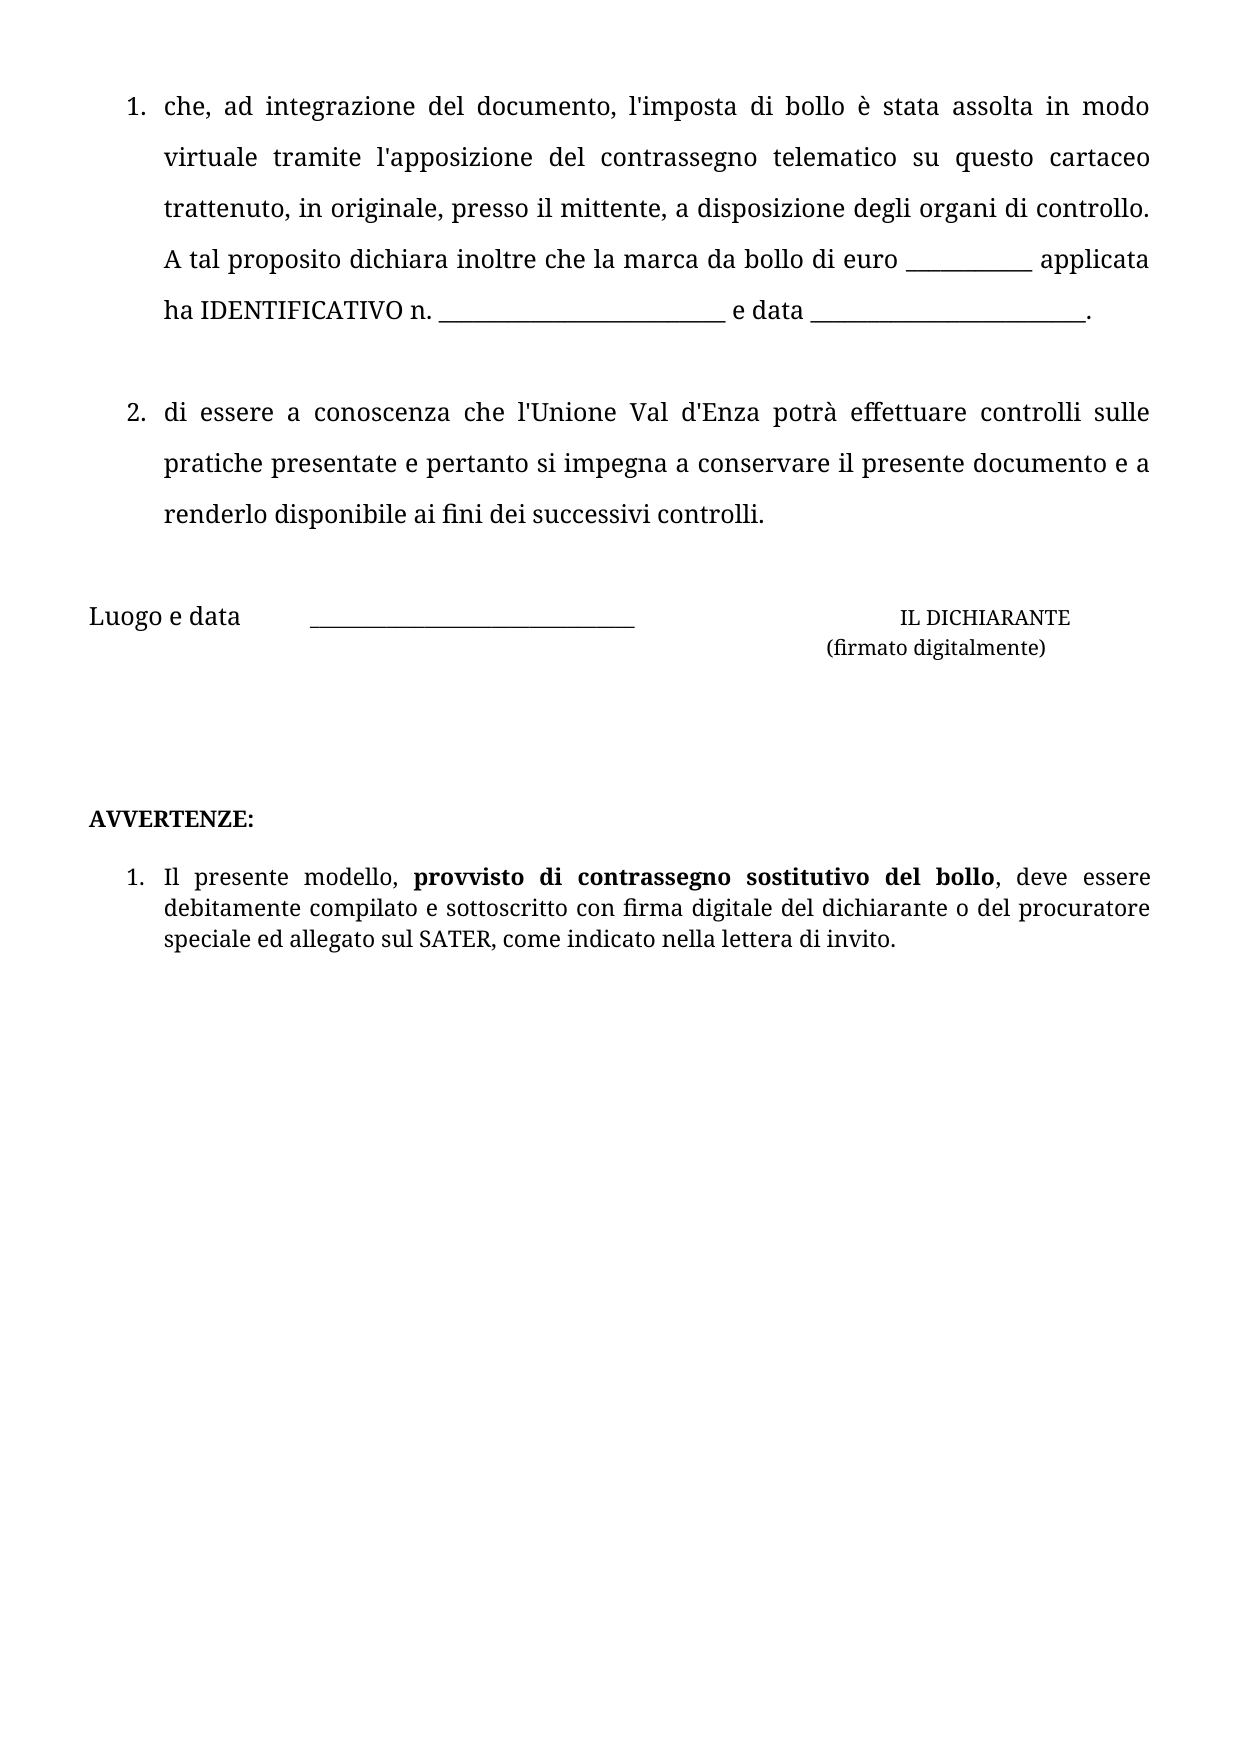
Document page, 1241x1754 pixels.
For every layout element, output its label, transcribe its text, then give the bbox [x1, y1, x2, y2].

list di essere a conoscenza che l'Unione Val d'Enza potrà effettuare controlli sulle pratiche presentate e pertanto si impegna a conservare il presente documento e a renderlo disponibile ai fini dei successivi controlli. [126, 395, 1151, 531]
text Luogo e data __________________________________ IL DICHIARANTE [89, 599, 1151, 633]
list che, ad integrazione del documento, l'imposta di bollo è stata assolta in modo virtuale tramite l'apposizione del contrassegno telematico su questo cartaceo trattenuto, in originale, presso il mittente, a disposizione degli organi di controllo. A tal proposito dichiara inoltre che la marca da bollo di euro ___________ applicata ha IDENTIFICATIVO n. _________________________ e data ________________________. [126, 89, 1151, 327]
list Il presente modello, provvisto di contrassegno sostitutivo del bollo, deve essere debitamente compilato e sottoscritto con firma digitale del dichiarante o del procuratore speciale ed allegato sul SATER, come indicato nella lettera di invito. [126, 861, 1151, 954]
text (firmato digitalmente) [89, 633, 1151, 662]
text AVVERTENZE: [89, 803, 1151, 834]
